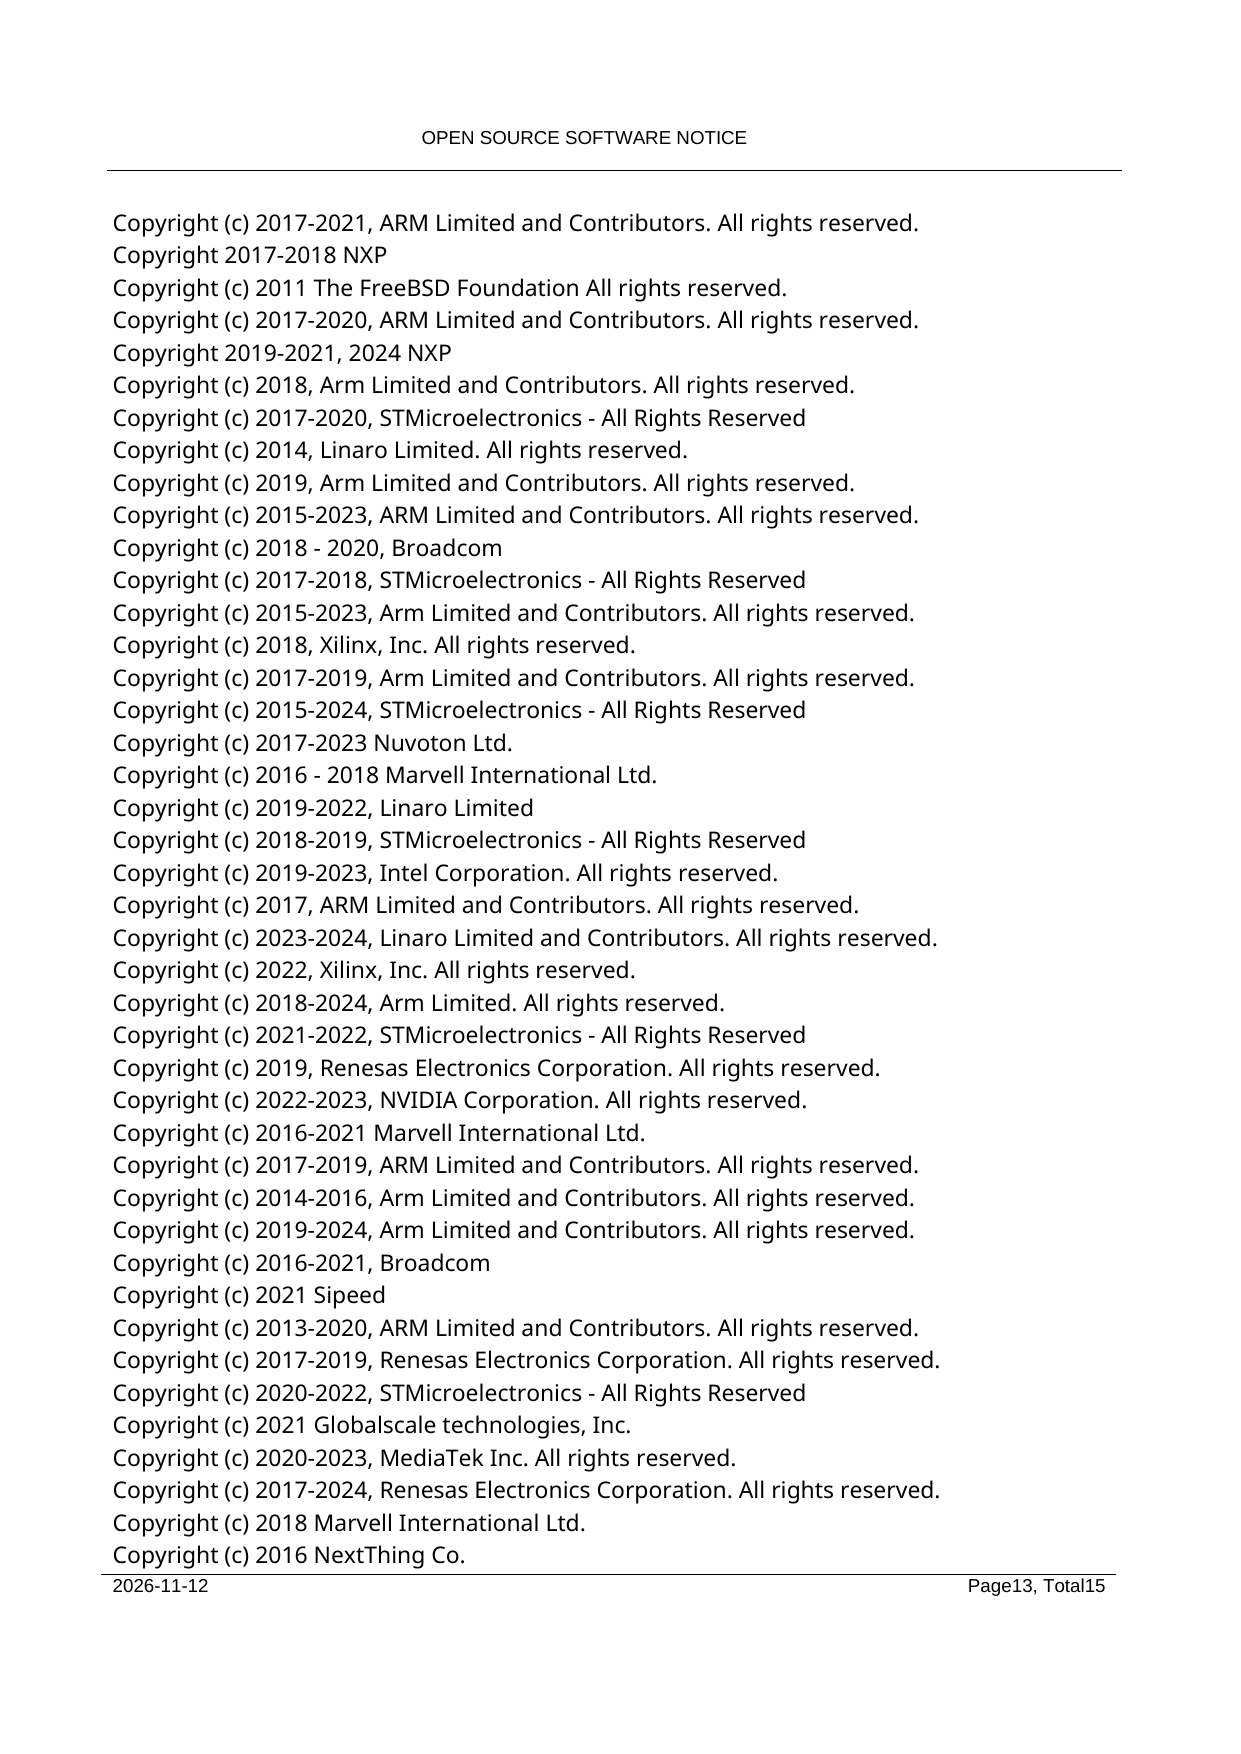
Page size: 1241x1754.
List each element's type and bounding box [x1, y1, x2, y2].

text [112, 206, 1128, 1571]
